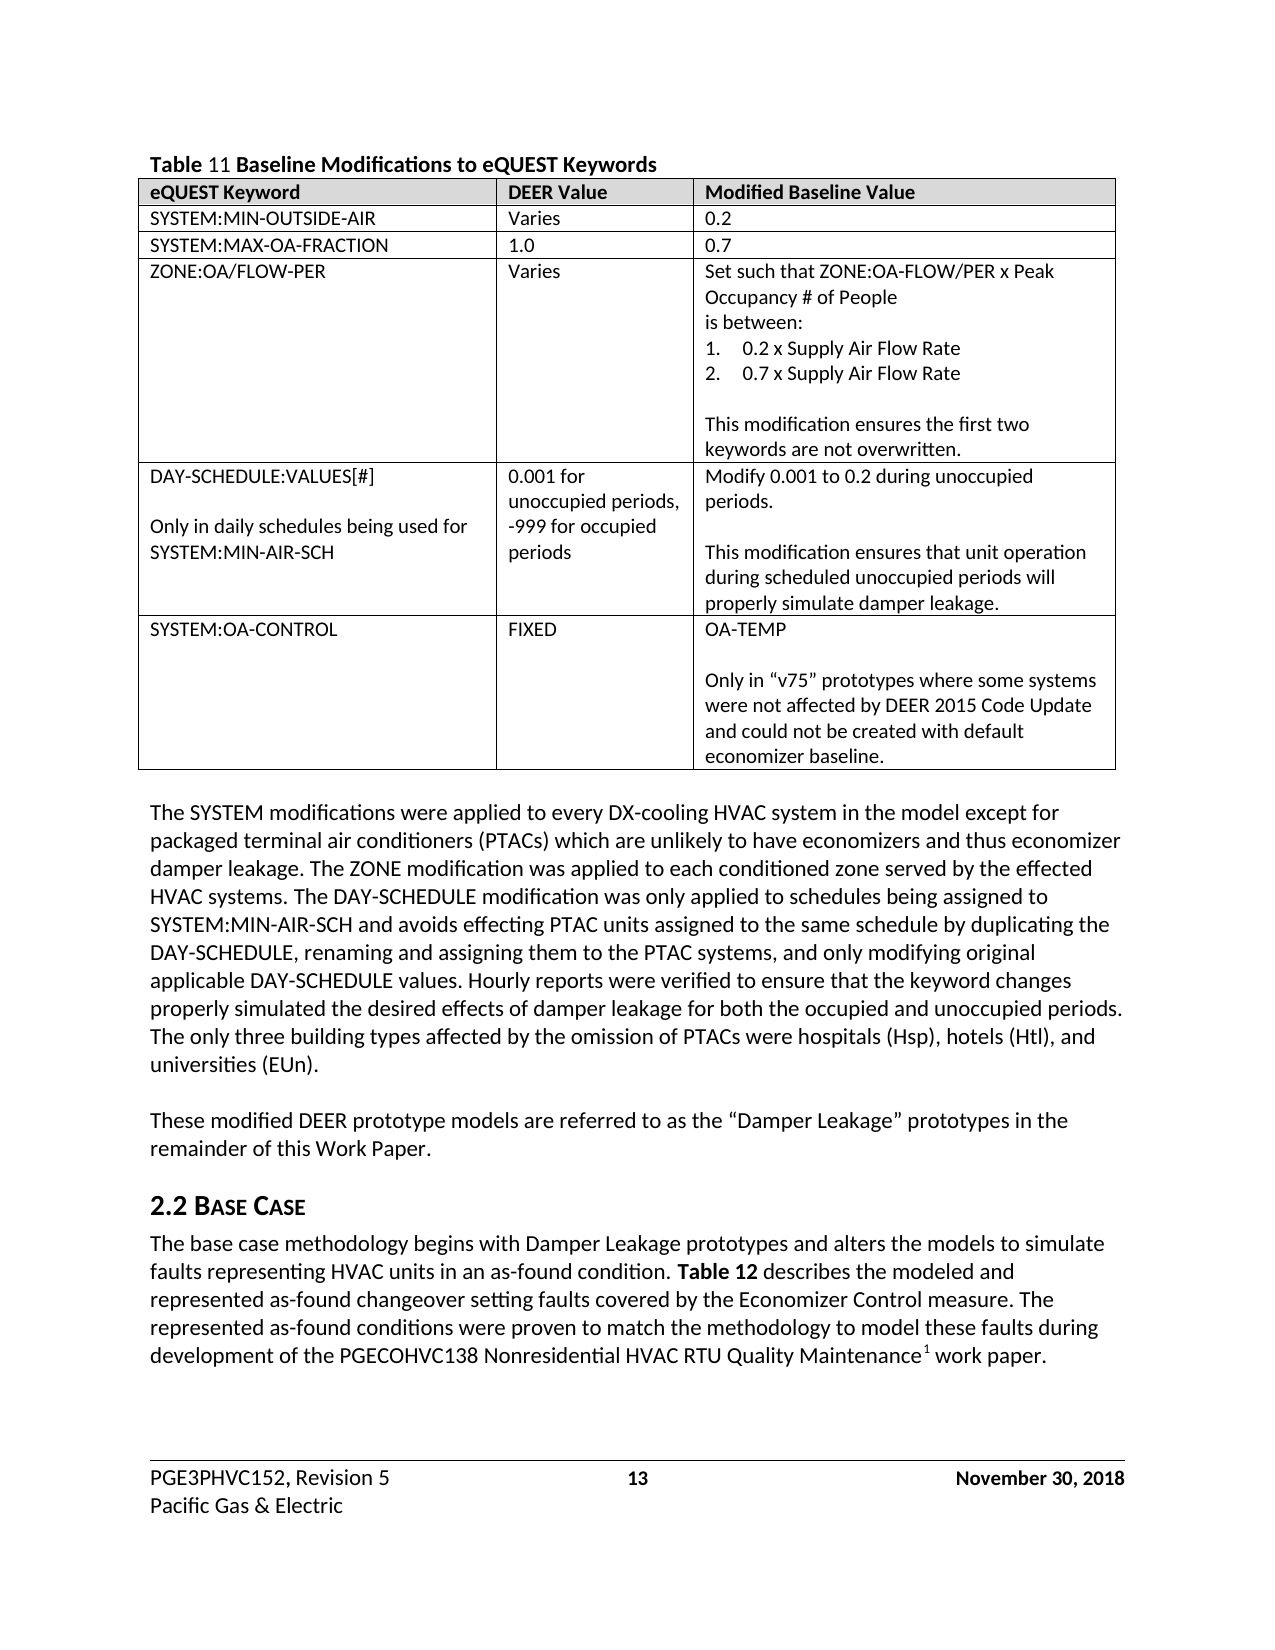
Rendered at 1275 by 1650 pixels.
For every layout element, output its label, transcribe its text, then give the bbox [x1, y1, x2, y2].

table_header eQUEST Keyword [139, 179, 496, 204]
table_cell Modify 0.001 to 0.2 during unoccupied periods. This modification ensures that unit operation during scheduled unoccupied periods will properly simulate damper leakage. [694, 463, 1115, 615]
table_cell ZONE:OA/FLOW-PER [139, 259, 496, 462]
table_cell SYSTEM:MIN-OUTSIDE-AIR [139, 206, 496, 231]
text These modified DEER prototype models are referred to as the “Damper Leakage” prototypes in the remainder of this Work Paper. [150, 1106, 1125, 1162]
subtitle 2.2 Base Case [150, 1187, 1125, 1223]
table_cell FIXED [497, 616, 693, 769]
table_cell OA-TEMP Only in “v75” prototypes where some systems were not affected by DEER 2015 Code Update and could not be created with default economizer baseline. [694, 616, 1115, 769]
table_header Modified Baseline Value [694, 179, 1115, 204]
table_cell DAY-SCHEDULE:VALUES[#] Only in daily schedules being used for SYSTEM:MIN-AIR-SCH [139, 463, 496, 615]
table_cell 0.001 for unoccupied periods, -999 for occupied periods [497, 463, 693, 615]
table_cell Varies [497, 259, 693, 462]
table_header DEER Value [497, 179, 693, 204]
table_cell 1.0 [497, 232, 693, 257]
text The SYSTEM modifications were applied to every DX-cooling HVAC system in the model except for packaged terminal air conditioners (PTACs) which are unlikely to have economizers and thus economizer damper leakage. The ZONE modification was applied to each conditioned zone served by the effected HVAC systems. The DAY-SCHEDULE modification was only applied to schedules being assigned to SYSTEM:MIN-AIR-SCH and avoids effecting PTAC units assigned to the same schedule by duplicating the DAY-SCHEDULE, renaming and assigning them to the PTAC systems, and only modifying original applicable DAY-SCHEDULE values. Hourly reports were verified to ensure that the keyword changes properly simulated the desired effects of damper leakage for both the occupied and unoccupied periods. The only three building types affected by the omission of PTACs were hospitals (Hsp), hotels (Htl), and universities (EUn). [150, 798, 1125, 1078]
table_cell 0.2 [694, 206, 1115, 231]
text Table 11 Baseline Modifications to eQUEST Keywords [150, 150, 1125, 178]
table_cell SYSTEM:MAX-OA-FRACTION [139, 232, 496, 257]
table_cell Set such that ZONE:OA-FLOW/PER x Peak Occupancy # of People is between: 0.2 x Supply Air Flow Rate 0.7 x Supply Air Flow Rate This modification ensures the first two keywords are not overwritten. [694, 259, 1115, 462]
table_cell Varies [497, 206, 693, 231]
table_cell SYSTEM:OA-CONTROL [139, 616, 496, 769]
table_cell 0.7 [694, 232, 1115, 257]
text The base case methodology begins with Damper Leakage prototypes and alters the models to simulate faults representing HVAC units in an as-found condition. Table 12 describes the modeled and represented as-found changeover setting faults covered by the Economizer Control measure. The represented as-found conditions were proven to match the methodology to model these faults during development of the PGECOHVC138 Nonresidential HVAC RTU Quality Maintenance1 work paper. [150, 1229, 1125, 1369]
